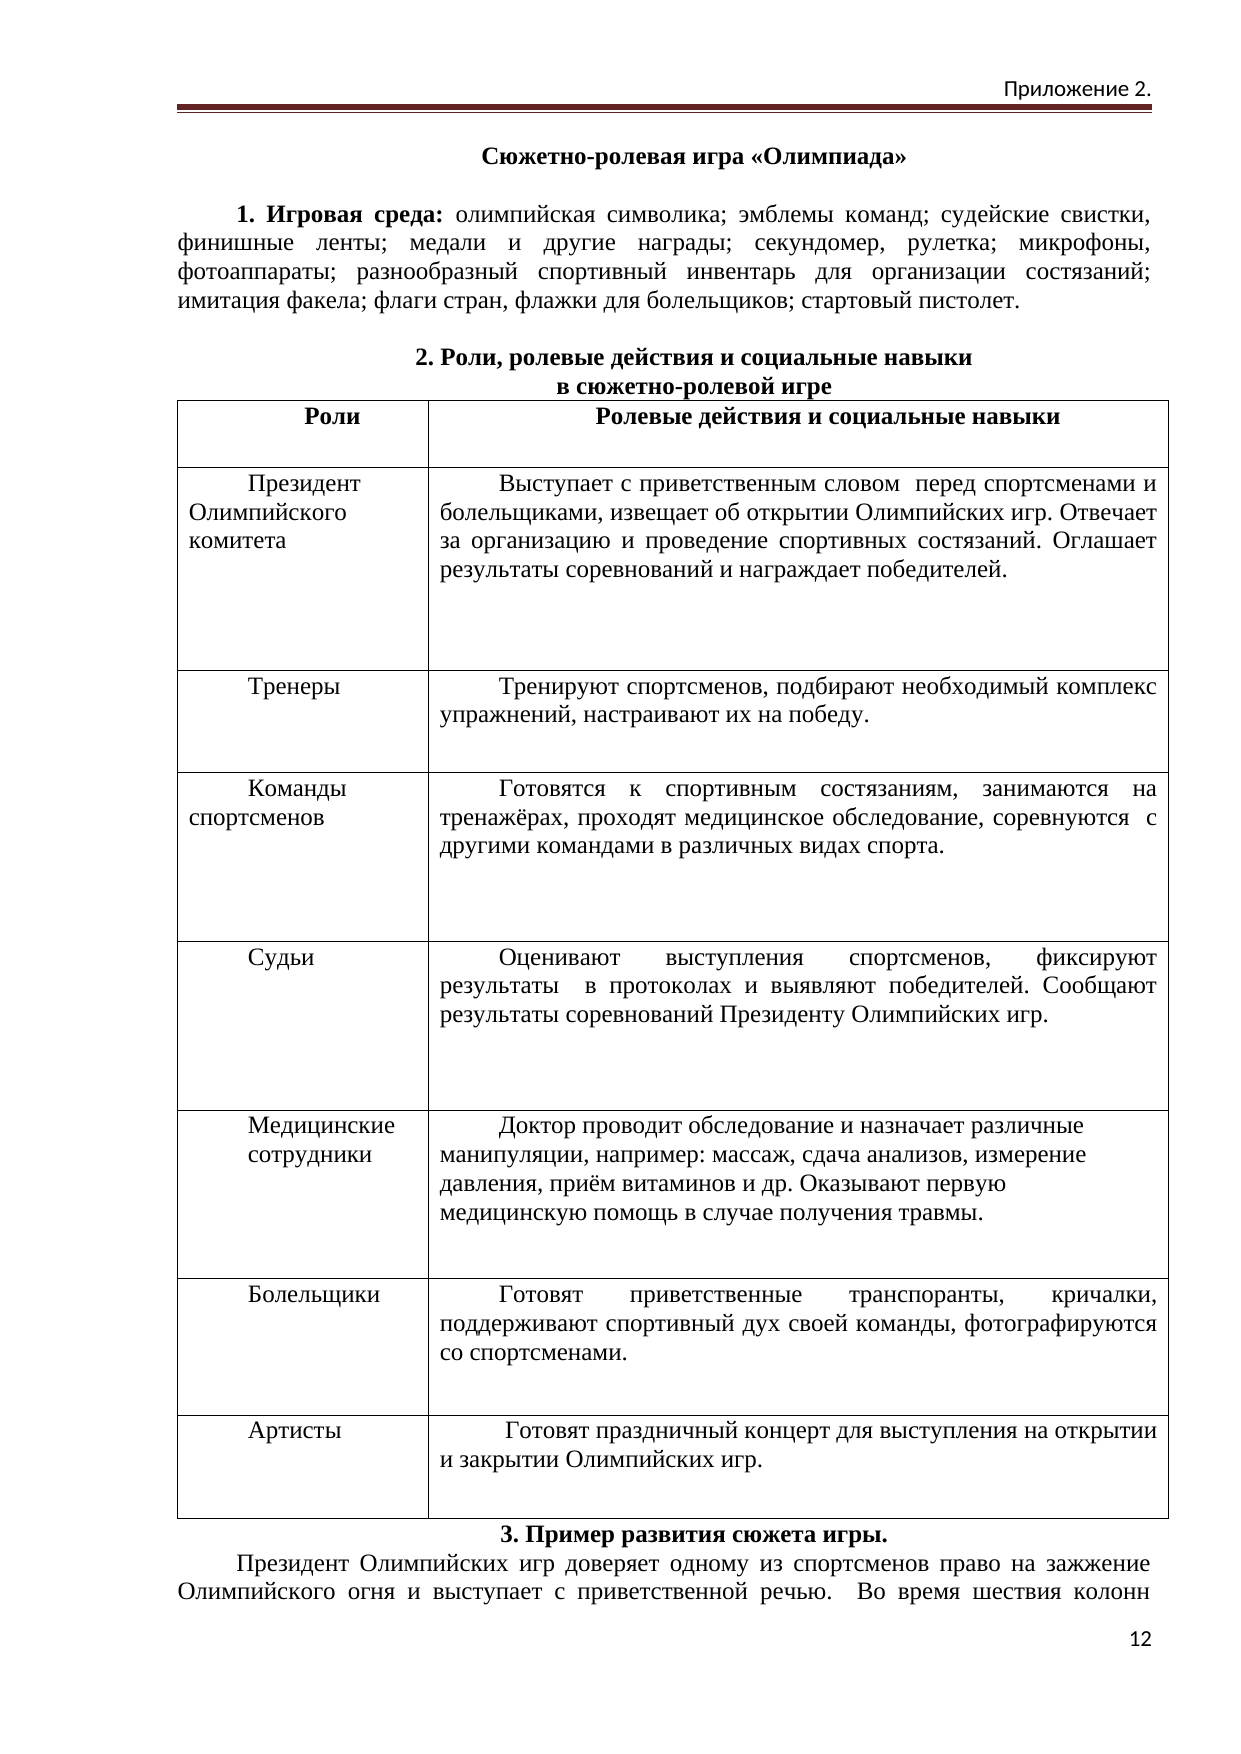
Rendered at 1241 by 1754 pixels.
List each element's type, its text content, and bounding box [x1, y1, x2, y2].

table_cell Медицинские сотрудники [178, 1111, 428, 1278]
table_cell Оценивают выступления спортсменов, фиксируют результаты в протоколах и выявляют победителей. Сообщают результаты соревнований Президенту Олимпийских игр. [429, 942, 1168, 1109]
table_cell Тренеры [178, 671, 428, 772]
text 1. Игровая среда: олимпийская символика; эмблемы команд; судейские свистки, финишные ленты; медали и другие награды; секундомер, рулетка; микрофоны, фотоаппараты; разнообразный спортивный инвентарь для организации состязаний; имитация факела; флаги стран, флажки для болельщиков; стартовый пистолет. [177, 199, 1152, 314]
table_cell Готовят приветственные транспоранты, кричалки, поддерживают спортивный дух своей команды, фотографируются со спортсменами. [429, 1279, 1168, 1414]
table_cell Выступает с приветственным словом перед спортсменами и болельщиками, извещает об открытии Олимпийских игр. Отвечает за организацию и проведение спортивных состязаний. Оглашает результаты соревнований и награждает победителей. [429, 468, 1168, 670]
table_cell Готовят праздничный концерт для выступления на открытии и закрытии Олимпийских игр. [429, 1416, 1168, 1518]
table_cell Судьи [178, 942, 428, 1109]
text 3. Пример развития сюжета игры. [177, 1519, 1152, 1548]
table_cell Готовятся к спортивным состязаниям, занимаются на тренажёрах, проходят медицинское обследование, соревнуются с другими командами в различных видах спорта. [429, 773, 1168, 941]
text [177, 1548, 1152, 1605]
table_header Ролевые действия и социальные навыки [429, 401, 1168, 467]
table_cell Команды спортсменов [178, 773, 428, 941]
table_header Роли [178, 401, 428, 467]
table_cell Доктор проводит обследование и назначает различные манипуляции, например: массаж, сдача анализов, измерение давления, приём витаминов и др. Оказывают первую медицинскую помощь в случае получения травмы. [429, 1111, 1168, 1278]
table_cell Президент Олимпийского комитета [178, 468, 428, 670]
text 2. Роли, ролевые действия и социальные навыки [177, 342, 1152, 371]
table_cell Артисты [178, 1416, 428, 1518]
text Сюжетно-ролевая игра «Олимпиада» [177, 141, 1152, 170]
table_cell Болельщики [178, 1279, 428, 1414]
text в сюжетно-ролевой игре [177, 371, 1152, 400]
table_cell Тренируют спортсменов, подбирают необходимый комплекс упражнений, настраивают их на победу. [429, 671, 1168, 772]
